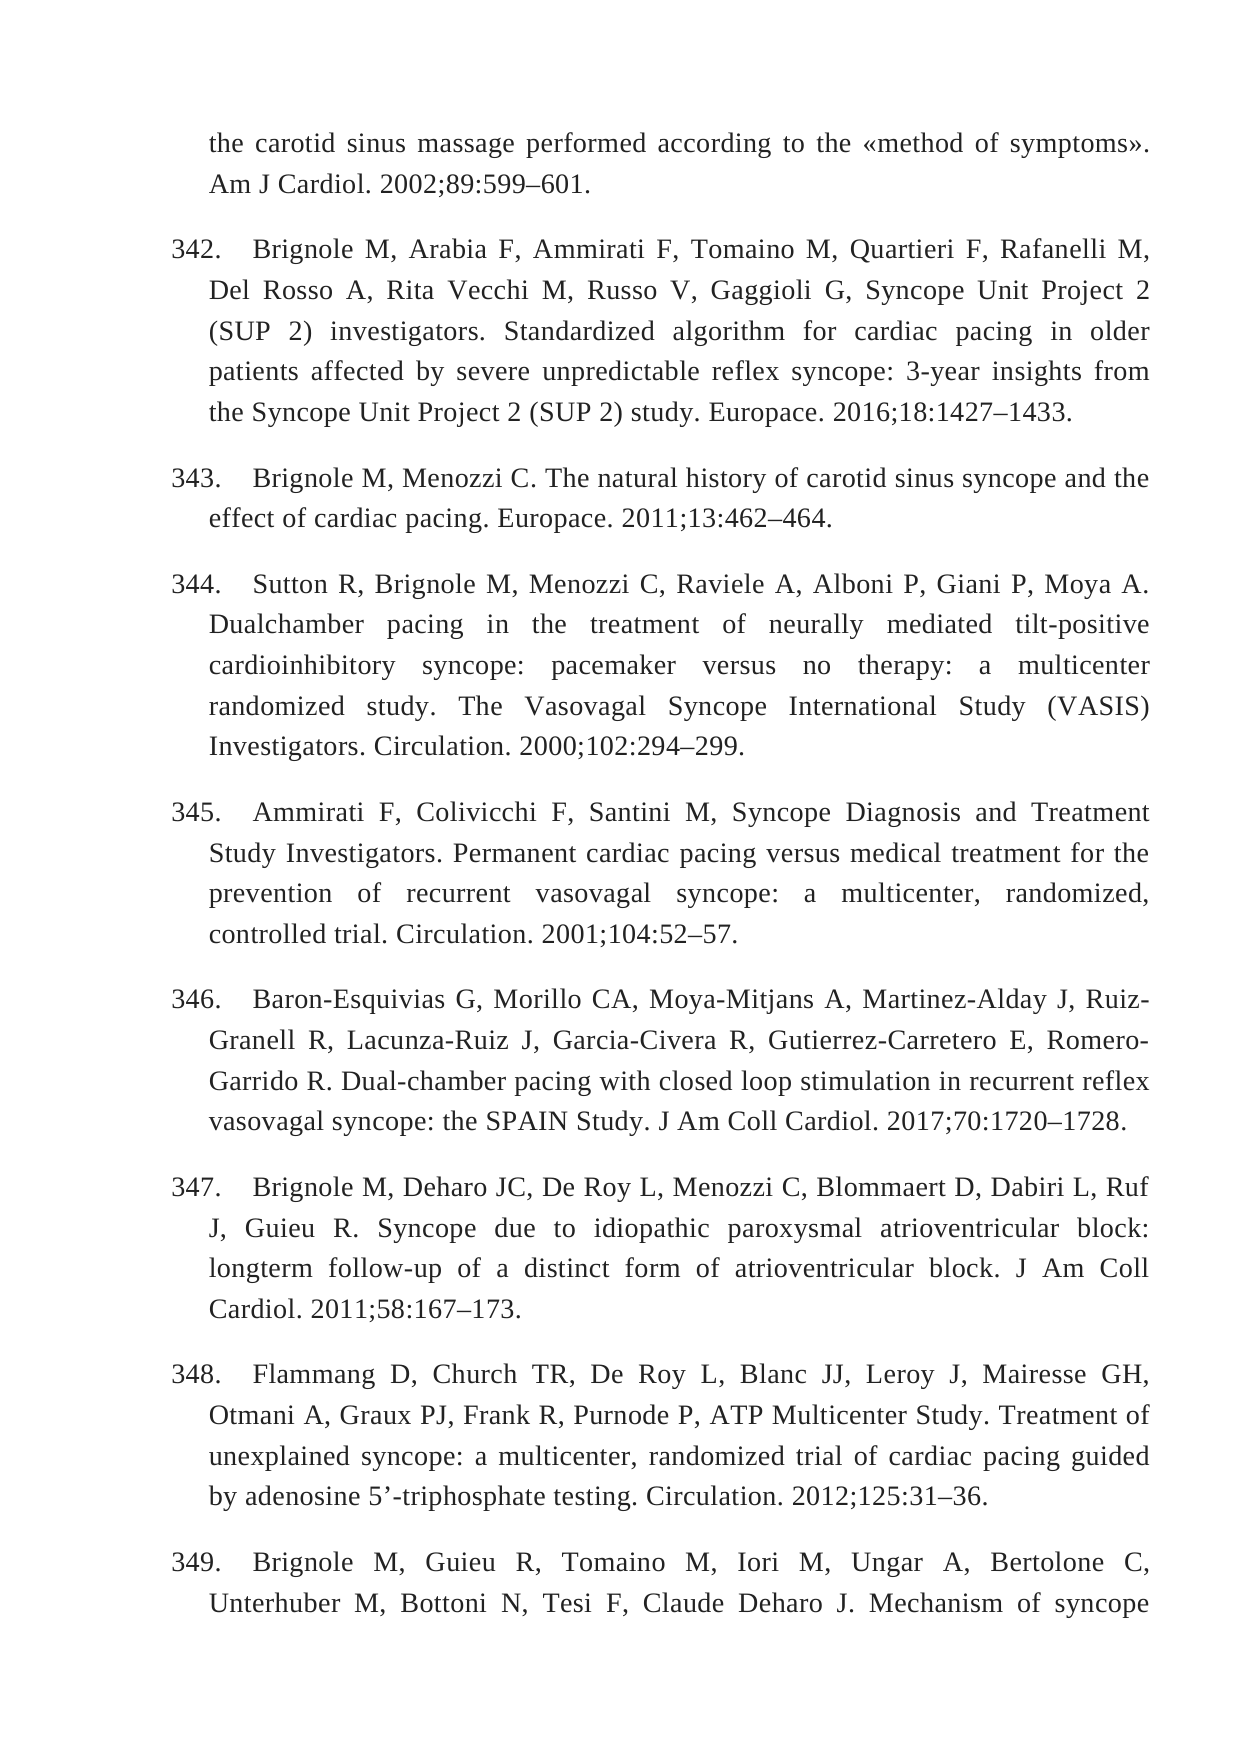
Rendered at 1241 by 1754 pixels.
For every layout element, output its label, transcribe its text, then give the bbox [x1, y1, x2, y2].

list Brignole M, Deharo JC, De Roy L, Menozzi C, Blommaert D, Dabiri L, Ruf J, Guieu R. Syncope due to idiopathic paroxysmal atrioventricular block: longterm follow-up of a distinct form of atrioventricular block. J Am Coll Cardiol. 2011;58:167–173. [171, 1162, 1152, 1324]
list Ammirati F, Colivicchi F, Santini M, Syncope Diagnosis and Treatment Study Investigators. Permanent cardiac pacing versus medical treatment for the prevention of recurrent vasovagal syncope: a multicenter, randomized, controlled trial. Circulation. 2001;104:52–57. [171, 787, 1152, 949]
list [171, 1537, 1152, 1618]
list Flammang D, Church TR, De Roy L, Blanc JJ, Leroy J, Mairesse GH, Otmani A, Graux PJ, Frank R, Purnode P, ATP Multicenter Study. Treatment of unexplained syncope: a multicenter, randomized trial of cardiac pacing guided by adenosine 5’-triphosphate testing. Circulation. 2012;125:31–36. [171, 1349, 1152, 1512]
list Brignole M, Menozzi C. The natural history of carotid sinus syncope and the effect of cardiac pacing. Europace. 2011;13:462–464. [171, 452, 1152, 534]
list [171, 118, 1152, 199]
list Baron-Esquivias G, Morillo CA, Moya-Mitjans A, Martinez-Alday J, Ruiz-Granell R, Lacunza-Ruiz J, Garcia-Civera R, Gutierrez-Carretero E, Romero-Garrido R. Dual-chamber pacing with closed loop stimulation in recurrent reflex vasovagal syncope: the SPAIN Study. J Am Coll Cardiol. 2017;70:1720–1728. [171, 974, 1152, 1137]
list Sutton R, Brignole M, Menozzi C, Raviele A, Alboni P, Giani P, Moya A. Dualchamber pacing in the treatment of neurally mediated tilt-positive cardioinhibitory syncope: pacemaker versus no therapy: a multicenter randomized study. The Vasovagal Syncope International Study (VASIS) Investigators. Circulation. 2000;102:294–299. [171, 559, 1152, 762]
